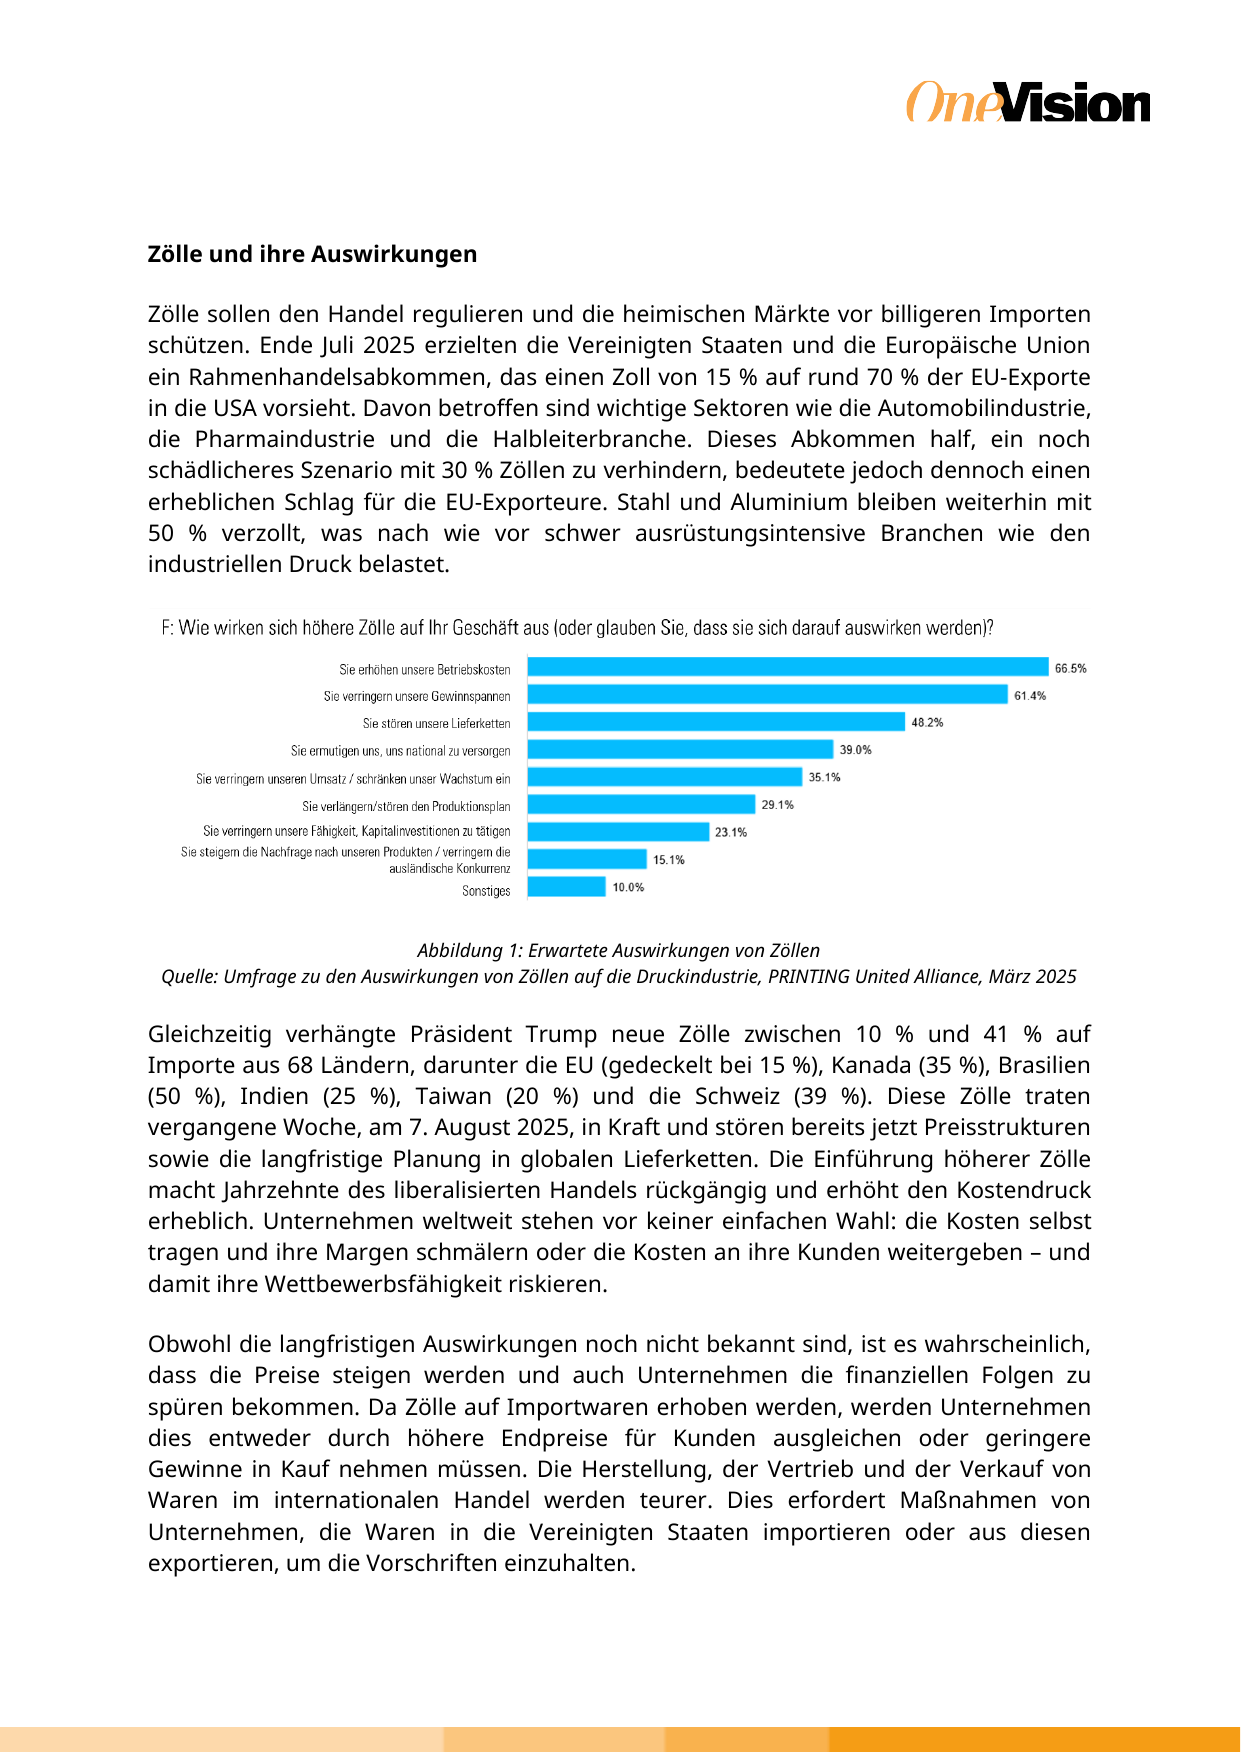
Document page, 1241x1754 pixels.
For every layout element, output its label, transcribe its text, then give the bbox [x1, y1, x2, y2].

picture [0, 1727, 1241, 1752]
text Zölle sollen den Handel regulieren und die heimischen Märkte vor billigeren Importen schützen. Ende Juli 2025 erzielten die Vereinigten Staaten und die Europäische Union ein Rahmenhandelsabkommen, das einen Zoll von 15 % auf rund 70 % der EU-Exporte in die USA vorsieht. Davon betroffen sind wichtige Sektoren wie die Automobilindustrie, die Pharmaindustrie und die Halbleiterbranche. Dieses Abkommen half, ein noch schädlicheres Szenario mit 30 % Zöllen zu verhindern, bedeutete jedoch dennoch einen erheblichen Schlag für die EU-Exporteure. Stahl und Aluminium bleiben weiterhin mit 50 % verzollt, was nach wie vor schwer ausrüstungsintensive Branchen wie den industriellen Druck belastet. [148, 298, 1092, 579]
text Abbildung 1: Erwartete Auswirkungen von Zöllen Quelle: Umfrage zu den Auswirkungen von Zöllen auf die Druckindustrie, PRINTING United Alliance, März 2025 [148, 937, 1092, 988]
text Zölle und ihre Auswirkungen [148, 238, 1092, 269]
picture [906, 80, 1150, 122]
text Obwohl die langfristigen Auswirkungen noch nicht bekannt sind, ist es wahrscheinlich, dass die Preise steigen werden und auch Unternehmen die finanziellen Folgen zu spüren bekommen. Da Zölle auf Importwaren erhoben werden, werden Unternehmen dies entweder durch höhere Endpreise für Kunden ausgleichen oder geringere Gewinne in Kauf nehmen müssen. Die Herstellung, der Vertrieb und der Verkauf von Waren im internationalen Handel werden teurer. Dies erfordert Maßnahmen von Unternehmen, die Waren in die Vereinigten Staaten importieren oder aus diesen exportieren, um die Vorschriften einzuhalten. [148, 1328, 1092, 1578]
picture [149, 608, 1091, 909]
text Gleichzeitig verhängte Präsident Trump neue Zölle zwischen 10 % und 41 % auf Importe aus 68 Ländern, darunter die EU (gedeckelt bei 15 %), Kanada (35 %), Brasilien (50 %), Indien (25 %), Taiwan (20 %) und die Schweiz (39 %). Diese Zölle traten vergangene Woche, am 7. August 2025, in Kraft und stören bereits jetzt Preisstrukturen sowie die langfristige Planung in globalen Lieferketten. Die Einführung höherer Zölle macht Jahrzehnte des liberalisierten Handels rückgängig und erhöht den Kostendruck erheblich. Unternehmen weltweit stehen vor keiner einfachen Wahl: die Kosten selbst tragen und ihre Margen schmälern oder die Kosten an ihre Kunden weitergeben – und damit ihre Wettbewerbsfähigkeit riskieren. [148, 1018, 1092, 1299]
